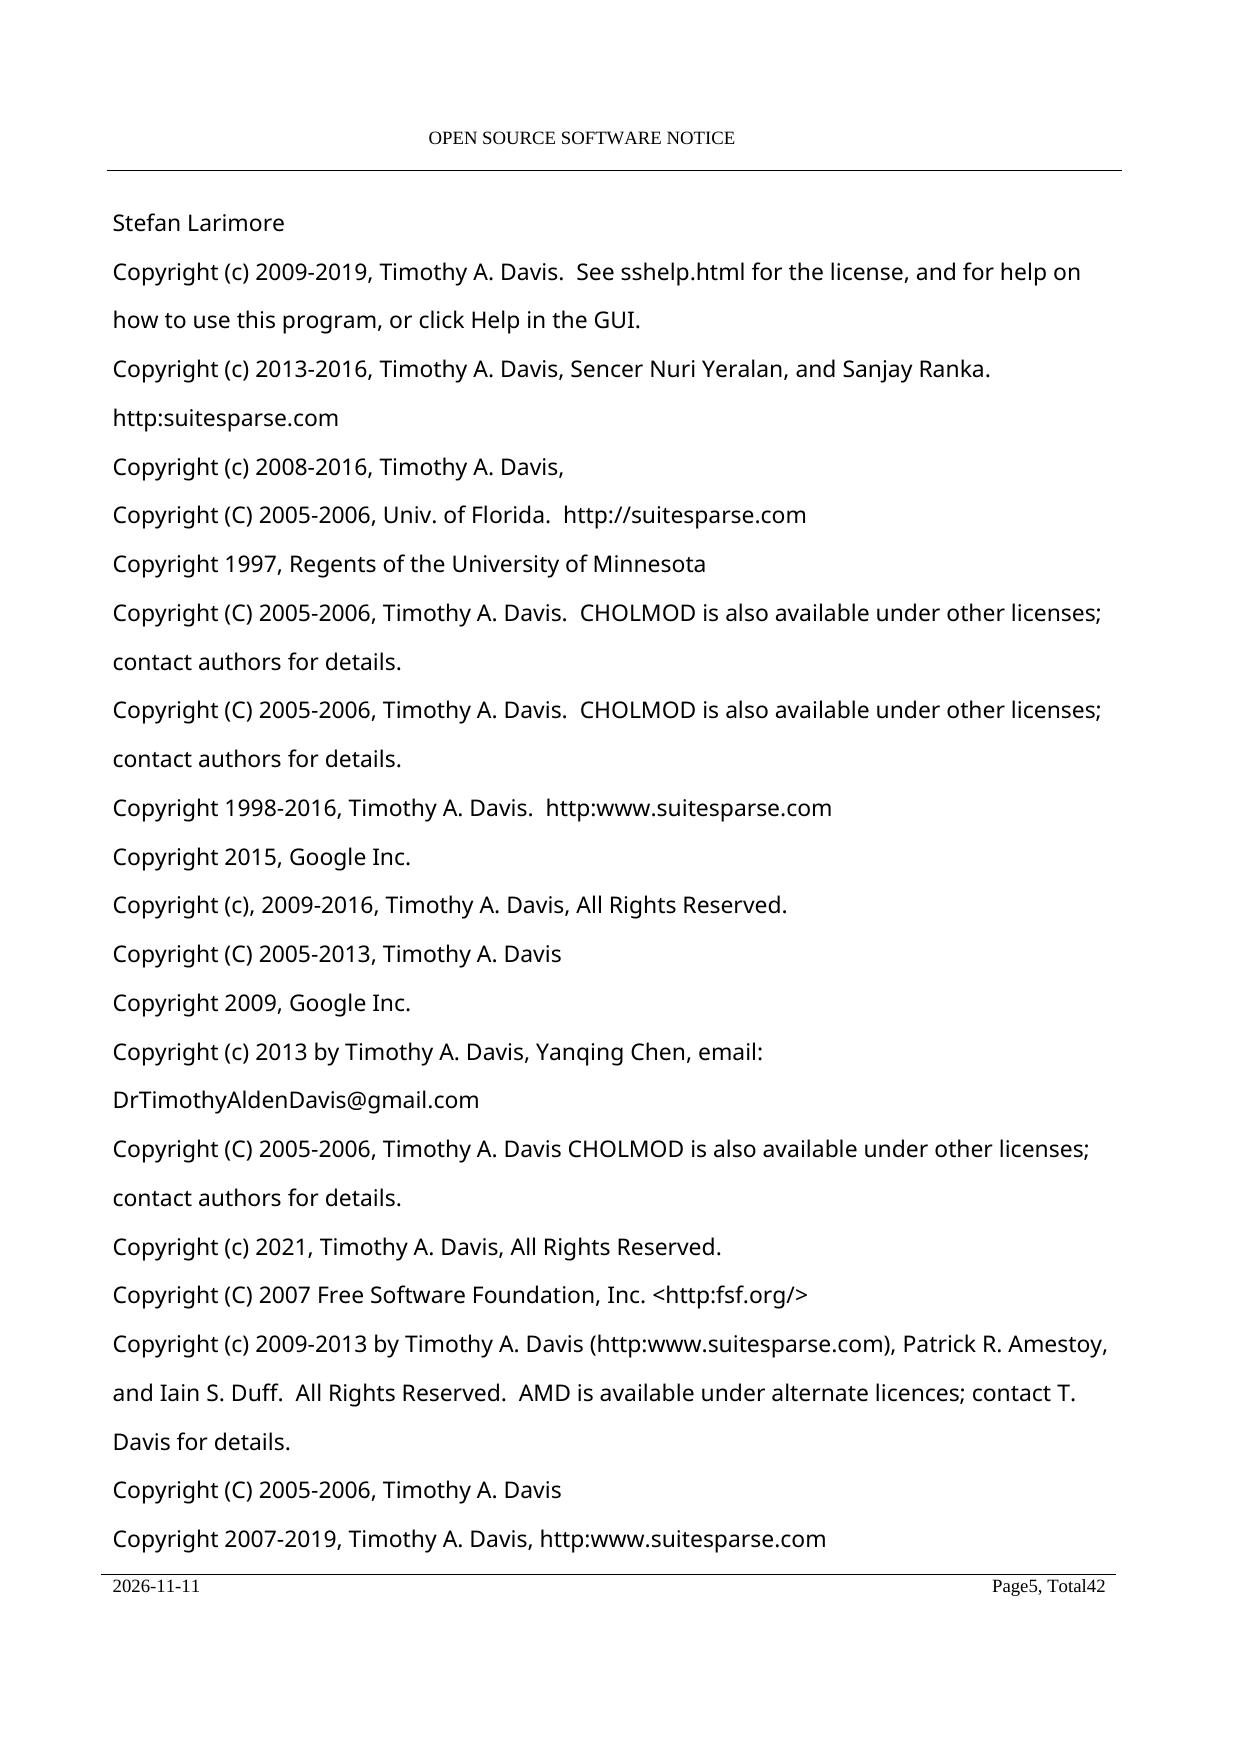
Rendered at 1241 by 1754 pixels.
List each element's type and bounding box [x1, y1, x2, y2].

text [112, 206, 1128, 1555]
